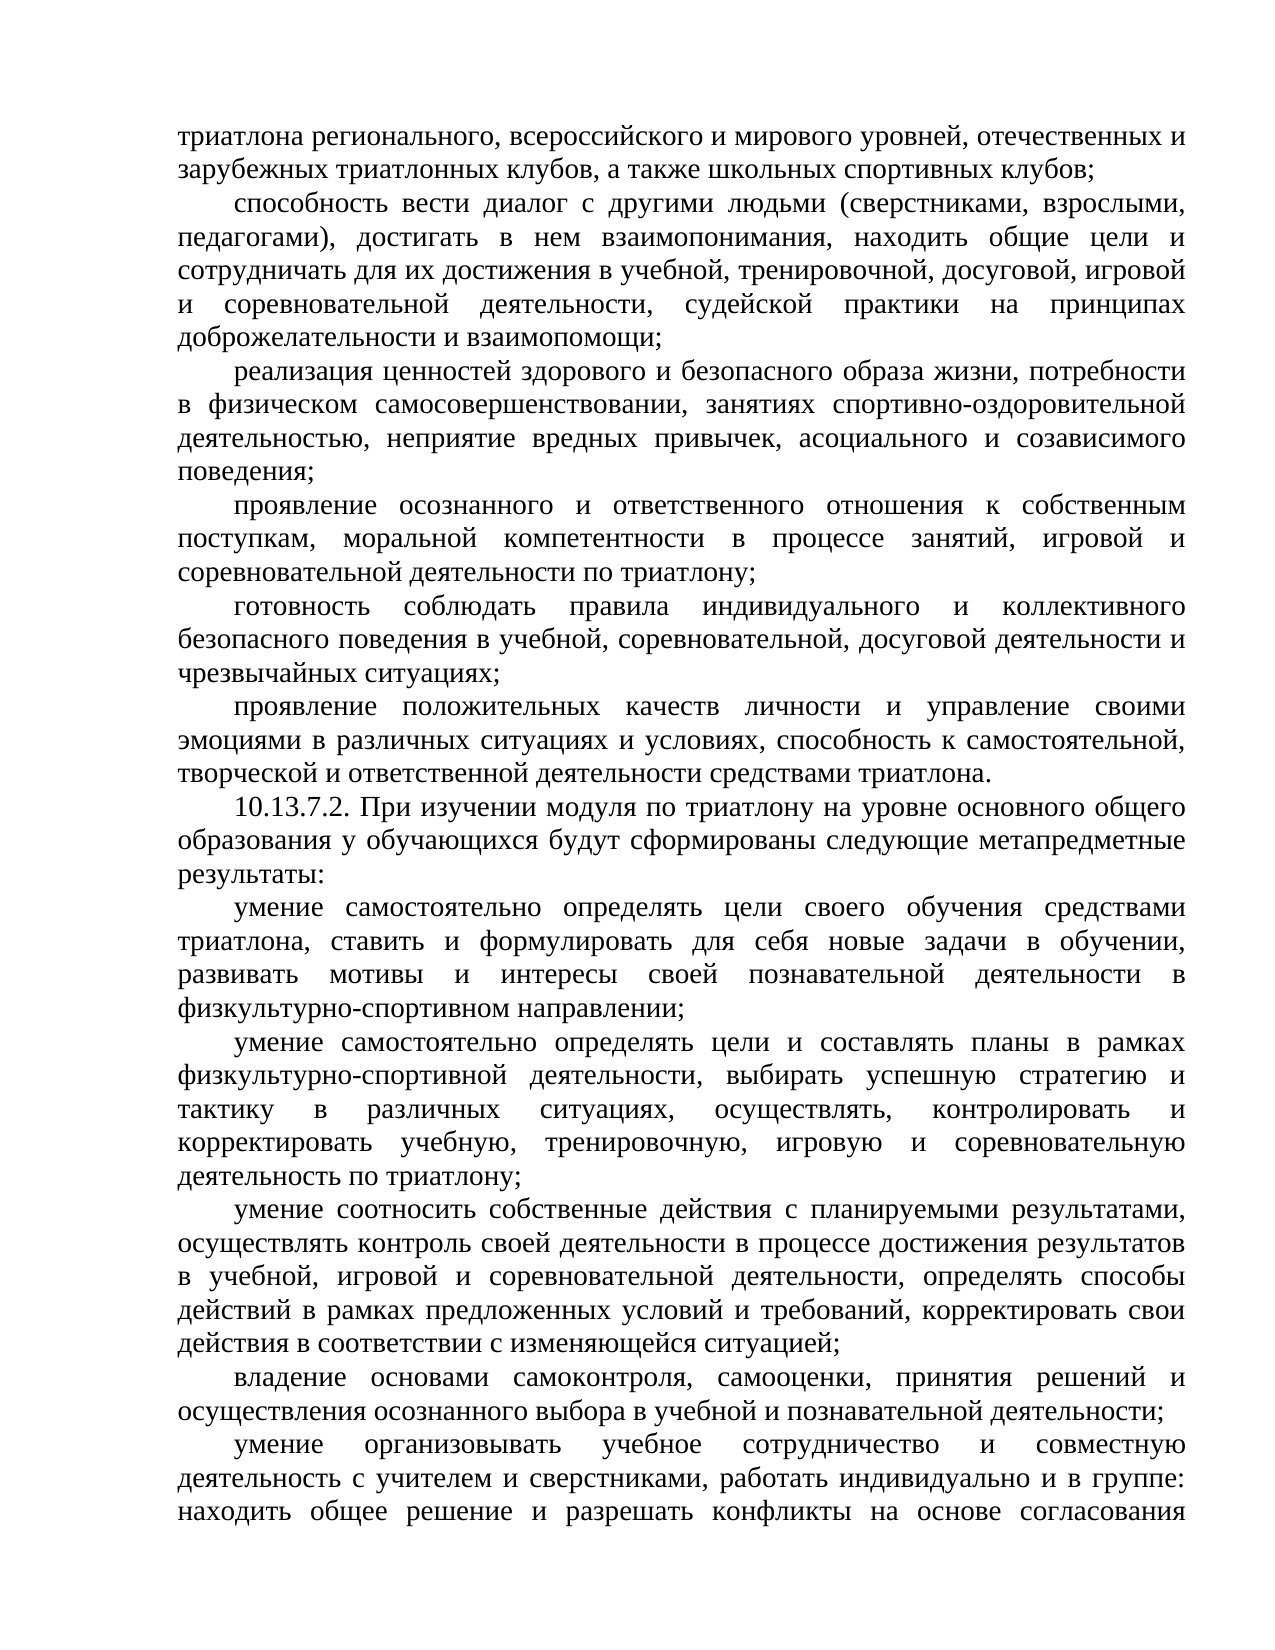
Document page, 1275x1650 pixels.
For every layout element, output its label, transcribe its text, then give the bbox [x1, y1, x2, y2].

text умение самостоятельно определять цели и составлять планы в рамках физкультурно-спортивной деятельности, выбирать успешную стратегию и тактику в различных ситуациях, осуществлять, контролировать и корректировать учебную, тренировочную, игровую и соревновательную деятельность по триатлону; [177, 1024, 1186, 1191]
text владение основами самоконтроля, самооценки, принятия решений и осуществления осознанного выбора в учебной и познавательной деятельности; [177, 1359, 1186, 1426]
text проявление положительных качеств личности и управление своими эмоциями в различных ситуациях и условиях, способность к самостоятельной, творческой и ответственной деятельности средствами триатлона. [177, 688, 1186, 789]
text умение соотносить собственные действия с планируемыми результатами, осуществлять контроль своей деятельности в процессе достижения результатов в учебной, игровой и соревновательной деятельности, определять способы действий в рамках предложенных условий и требований, корректировать свои действия в соответствии с изменяющейся ситуацией; [177, 1191, 1186, 1359]
text проявление осознанного и ответственного отношения к собственным поступкам, моральной компетентности в процессе занятий, игровой и соревновательной деятельности по триатлону; [177, 487, 1186, 588]
text готовность соблюдать правила индивидуального и коллективного безопасного поведения в учебной, соревновательной, досуговой деятельности и чрезвычайных ситуациях; [177, 588, 1186, 688]
text 10.13.7.2. При изучении модуля по триатлону на уровне основного общего образования у обучающихся будут сформированы следующие метапредметные результаты: [177, 789, 1186, 889]
text реализация ценностей здорового и безопасного образа жизни, потребности в физическом самосовершенствовании, занятиях спортивно-оздоровительной деятельностью, неприятие вредных привычек, асоциального и созависимого поведения; [177, 353, 1186, 487]
text способность вести диалог с другими людьми (сверстниками, взрослыми, педагогами), достигать в нем взаимопонимания, находить общие цели и сотрудничать для их достижения в учебной, тренировочной, досуговой, игровой и соревновательной деятельности, судейской практики на принципах доброжелательности и взаимопомощи; [177, 185, 1186, 353]
text умение самостоятельно определять цели своего обучения средствами триатлона, ставить и формулировать для себя новые задачи в обучении, развивать мотивы и интересы своей познавательной деятельности в физкультурно-спортивном направлении; [177, 889, 1186, 1024]
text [177, 118, 1186, 185]
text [177, 1426, 1186, 1527]
